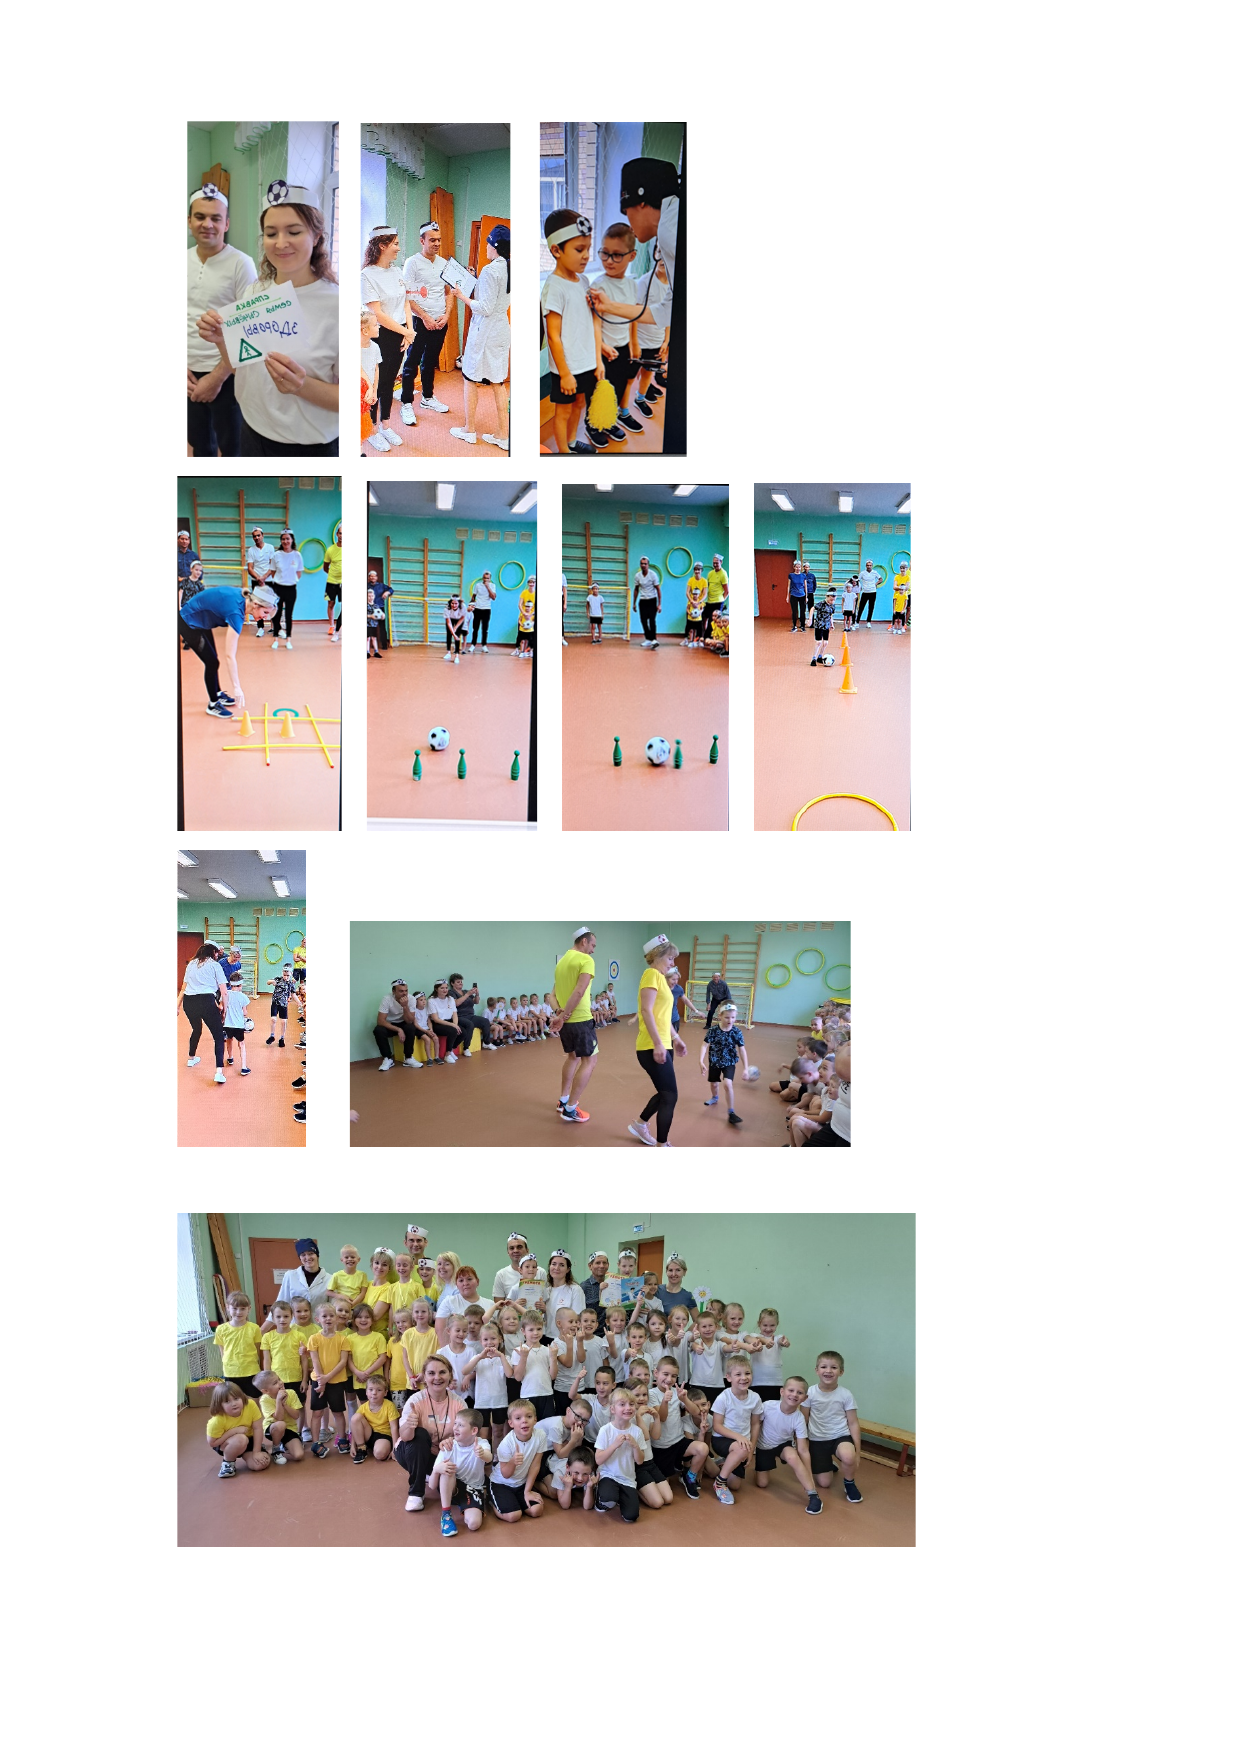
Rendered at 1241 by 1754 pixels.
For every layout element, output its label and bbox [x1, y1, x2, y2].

picture [177, 476, 342, 831]
picture [539, 122, 687, 457]
picture [177, 1213, 916, 1547]
picture [349, 921, 851, 1147]
picture [366, 481, 538, 831]
picture [754, 483, 911, 831]
picture [562, 484, 729, 831]
picture [188, 122, 338, 457]
picture [360, 123, 511, 457]
picture [177, 850, 306, 1147]
